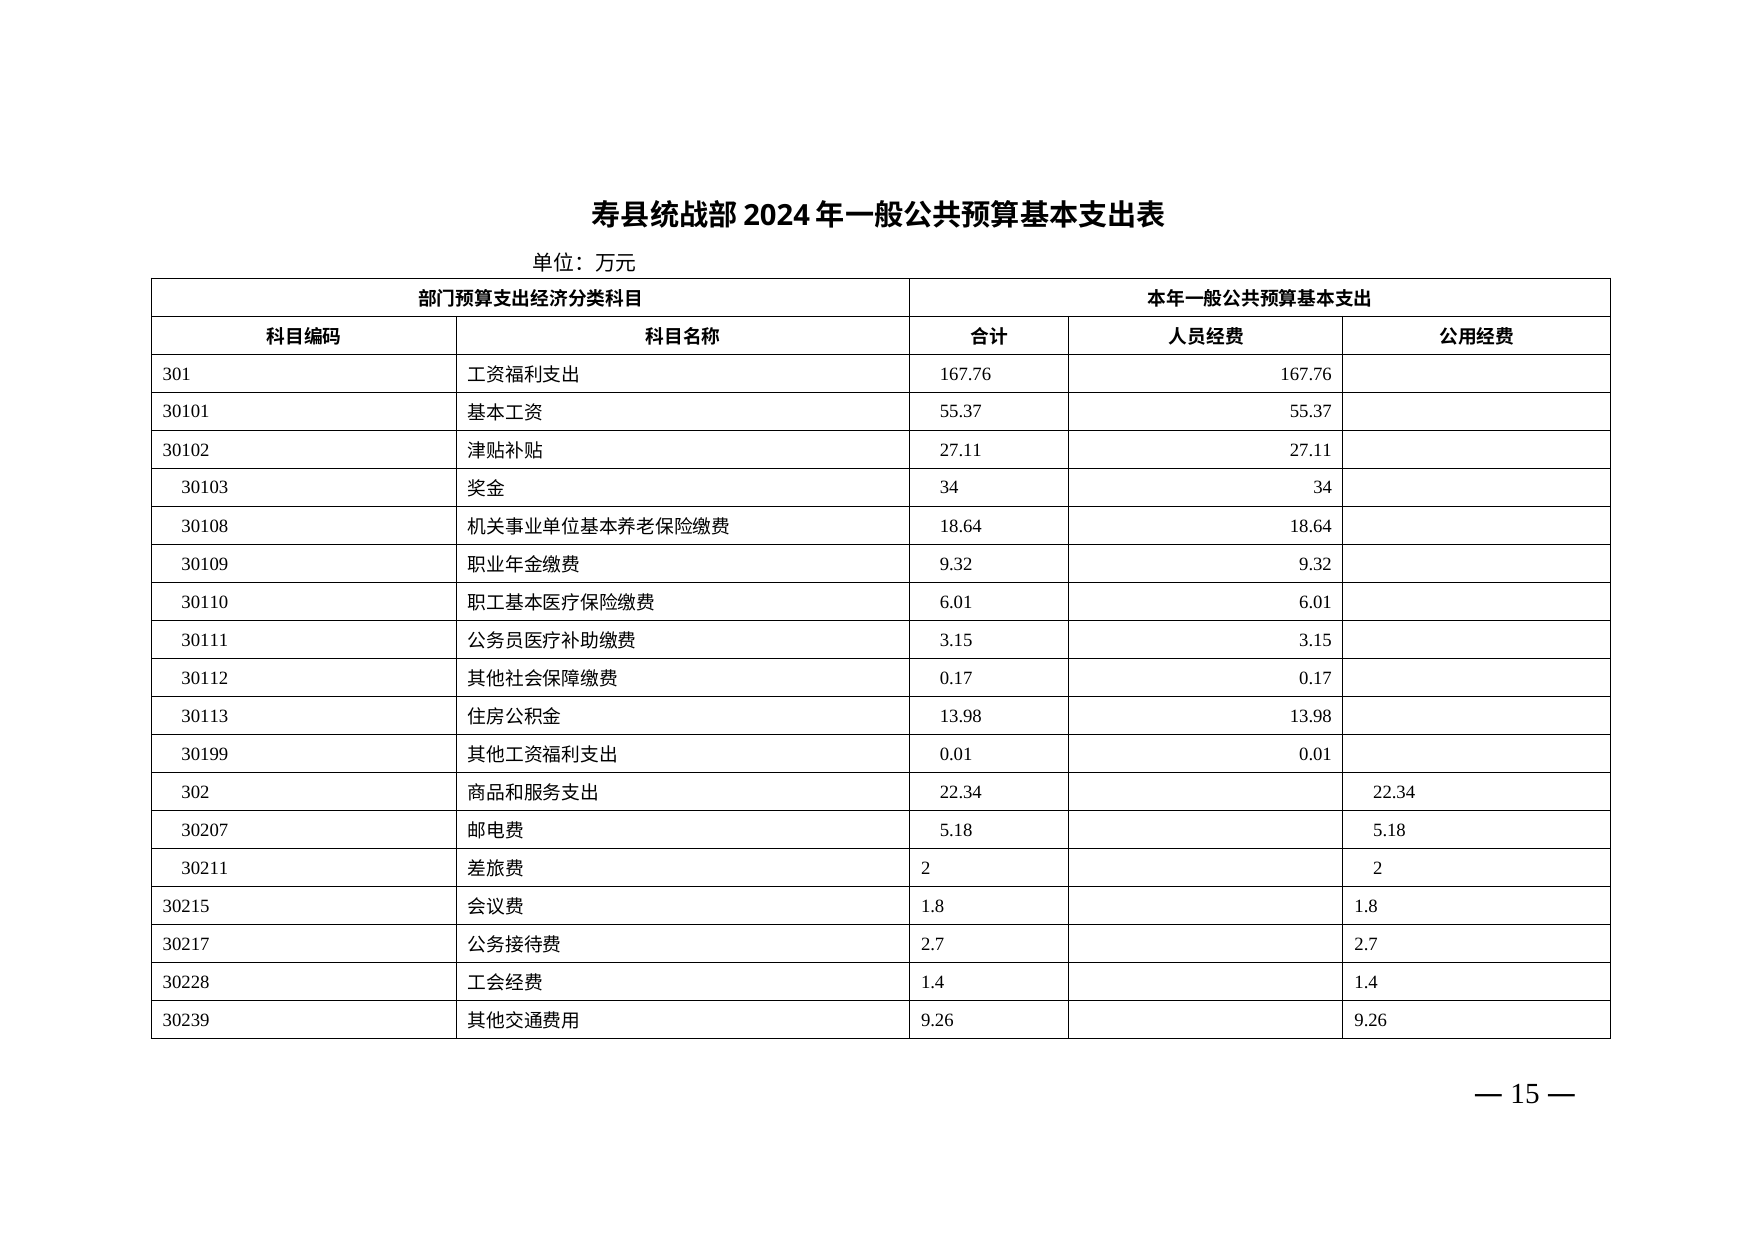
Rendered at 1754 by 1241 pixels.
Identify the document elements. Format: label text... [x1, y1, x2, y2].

table_cell 30103 [152, 469, 456, 506]
table_cell 工资福利支出 [457, 355, 909, 392]
table_cell 科目编码 [152, 317, 456, 354]
table_cell 9.26 [1343, 1001, 1610, 1038]
table_cell 30101 [152, 393, 456, 430]
table_cell 1.4 [1343, 963, 1610, 1000]
table_cell 基本工资 [457, 393, 909, 430]
table_cell 30239 [152, 1001, 456, 1038]
table_cell 34 [1069, 469, 1342, 506]
table_cell 2.7 [910, 925, 1068, 962]
table_cell 1.4 [910, 963, 1068, 1000]
table_cell 9.32 [1069, 545, 1342, 582]
table_cell 30199 [152, 735, 456, 772]
table_cell 30211 [152, 849, 456, 886]
table_cell 其他交通费用 [457, 1001, 909, 1038]
table_cell 公用经费 [1343, 317, 1610, 354]
table_cell [1343, 697, 1610, 734]
table_cell 30110 [152, 583, 456, 620]
table_cell 55.37 [910, 393, 1068, 430]
table_cell 27.11 [910, 431, 1068, 468]
table_cell 津贴补贴 [457, 431, 909, 468]
table_cell 2 [910, 849, 1068, 886]
table_cell [1343, 469, 1610, 506]
table_cell 22.34 [910, 773, 1068, 810]
table_cell 6.01 [1069, 583, 1342, 620]
table_cell 30113 [152, 697, 456, 734]
table_cell 会议费 [457, 887, 909, 924]
table_cell 5.18 [910, 811, 1068, 848]
table_cell 职工基本医疗保险缴费 [457, 583, 909, 620]
table_cell 1.8 [1343, 887, 1610, 924]
table_cell 30228 [152, 963, 456, 1000]
table_cell [1343, 545, 1610, 582]
table_cell 301 [152, 355, 456, 392]
table_cell 13.98 [910, 697, 1068, 734]
table_cell 22.34 [1343, 773, 1610, 810]
table_cell 0.01 [1069, 735, 1342, 772]
table_cell 302 [152, 773, 456, 810]
table_cell 55.37 [1069, 393, 1342, 430]
table_cell 6.01 [910, 583, 1068, 620]
table_cell 职业年金缴费 [457, 545, 909, 582]
text 寿县统战部2024年一般公共预算基本支出表 [162, 180, 1594, 245]
table_cell 30102 [152, 431, 456, 468]
table_header 本年一般公共预算基本支出 [910, 279, 1610, 316]
table_cell 商品和服务支出 [457, 773, 909, 810]
table_cell 3.15 [1069, 621, 1342, 658]
table_cell [1343, 355, 1610, 392]
table_cell [1069, 849, 1342, 886]
table_cell 30111 [152, 621, 456, 658]
table_cell 合计 [910, 317, 1068, 354]
table_cell 差旅费 [457, 849, 909, 886]
table_cell 公务接待费 [457, 925, 909, 962]
table_cell 9.26 [910, 1001, 1068, 1038]
table_cell 34 [910, 469, 1068, 506]
table_cell [1069, 963, 1342, 1000]
table_cell 167.76 [1069, 355, 1342, 392]
table_cell 住房公积金 [457, 697, 909, 734]
table_cell [1343, 659, 1610, 696]
table_cell 2.7 [1343, 925, 1610, 962]
table_cell 5.18 [1343, 811, 1610, 848]
table_cell 2 [1343, 849, 1610, 886]
table_cell 30217 [152, 925, 456, 962]
table_cell [1343, 393, 1610, 430]
table_cell 其他社会保障缴费 [457, 659, 909, 696]
table_cell [1343, 621, 1610, 658]
table_cell 公务员医疗补助缴费 [457, 621, 909, 658]
table_cell 9.32 [910, 545, 1068, 582]
table_cell 18.64 [910, 507, 1068, 544]
table_cell 13.98 [1069, 697, 1342, 734]
table_cell 30109 [152, 545, 456, 582]
table_cell [1343, 507, 1610, 544]
table_cell 30112 [152, 659, 456, 696]
table_cell 奖金 [457, 469, 909, 506]
table_cell [1069, 887, 1342, 924]
table_cell 30108 [152, 507, 456, 544]
table_cell 167.76 [910, 355, 1068, 392]
table_cell 0.17 [1069, 659, 1342, 696]
table_cell 人员经费 [1069, 317, 1342, 354]
table_cell [1069, 1001, 1342, 1038]
table_header 部门预算支出经济分类科目 [152, 279, 909, 316]
table_cell [1069, 811, 1342, 848]
text 单位：万元 [162, 245, 1594, 278]
table_cell [1069, 925, 1342, 962]
table_cell 机关事业单位基本养老保险缴费 [457, 507, 909, 544]
table_cell 27.11 [1069, 431, 1342, 468]
table_cell 0.17 [910, 659, 1068, 696]
table_cell 18.64 [1069, 507, 1342, 544]
table_cell 其他工资福利支出 [457, 735, 909, 772]
table_cell 0.01 [910, 735, 1068, 772]
table_cell [1343, 431, 1610, 468]
table_cell 工会经费 [457, 963, 909, 1000]
table_cell [1069, 773, 1342, 810]
table_cell 30207 [152, 811, 456, 848]
table_cell 科目名称 [457, 317, 909, 354]
table_cell 30215 [152, 887, 456, 924]
table_cell [1343, 735, 1610, 772]
table_cell 3.15 [910, 621, 1068, 658]
table_cell 1.8 [910, 887, 1068, 924]
table_cell [1343, 583, 1610, 620]
table_cell 邮电费 [457, 811, 909, 848]
